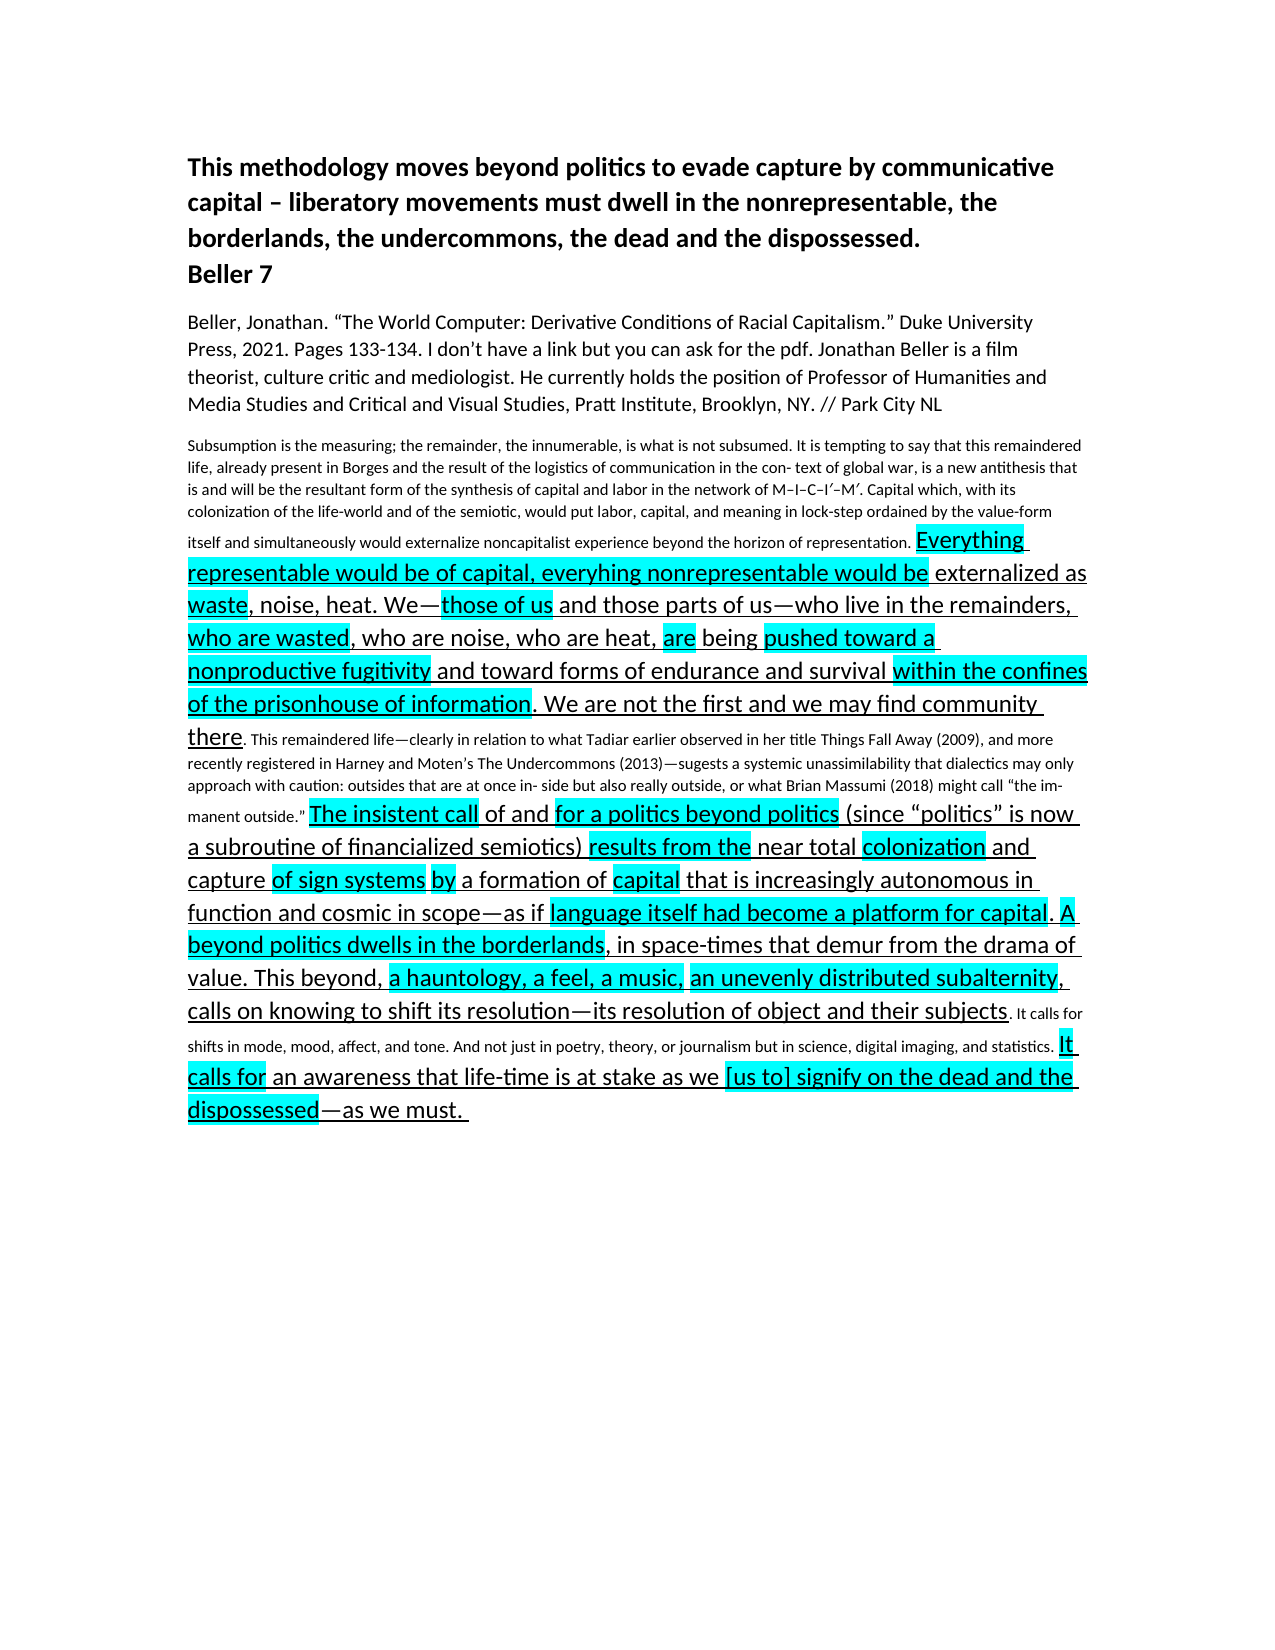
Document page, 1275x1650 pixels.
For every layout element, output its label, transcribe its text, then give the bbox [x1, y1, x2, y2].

text Beller 7 [187, 257, 1087, 290]
subtitle This methodology moves beyond politics to evade capture by communicative capital – liberatory movements must dwell in the nonrepresentable, the borderlands, the undercommons, the dead and the dispossessed. [187, 150, 1087, 254]
text Subsumption is the measuring; the remainder, the innumerable, is what is not subsumed. It is tempting to say that this remaindered life, already present in Borges and the result of the logistics of communication in the con- text of global war, is a new antithesis that is and will be the resultant form of the synthesis of capital and labor in the network of M–I–C–I′–M′. Capital which, with its colonization of the life-world and of the semiotic, would put labor, capital, and meaning in lock-step ordained by the value-form itself and simultaneously would externalize noncapitalist experience beyond the horizon of representation. Everything representable would be of capital, everyhing nonrepresentable would be externalized as waste, noise, heat. We—those of us and those parts of us—who live in the remainders, who are wasted, who are noise, who are heat, are being pushed toward a nonproductive fugitivity and toward forms of endurance and survival within the confines of the prisonhouse of information. We are not the first and we may find community there. This remaindered life—clearly in relation to what Tadiar earlier observed in her title Things Fall Away (2009), and more recently registered in Harney and Moten’s The Undercommons (2013)—sugests a systemic unassimilability that dialectics may only approach with caution: outsides that are at once in- side but also really outside, or what Brian Massumi (2018) might call “the im- manent outside.” The insistent call of and for a politics beyond politics (since “politics” is now a subroutine of financialized semiotics) results from the near total colonization and capture of sign systems by a formation of capital that is increasingly autonomous in function and cosmic in scope—as if language itself had become a platform for capital. A beyond politics dwells in the borderlands, in space-times that demur from the drama of value. This beyond, a hauntology, a feel, a music, an unevenly distributed subalternity, calls on knowing to shift its resolution—its resolution of object and their subjects. It calls for shifts in mode, mood, affect, and tone. And not just in poetry, theory, or journalism but in science, digital imaging, and statistics. It calls for an awareness that life-time is at stake as we [us to] signify on the dead and the dispossessed—as we must. [187, 682, 1087, 1125]
text Beller, Jonathan. “The World Computer: Derivative Conditions of Racial Capitalism.” Duke University Press, 2021. Pages 133-134. I don’t have a link but you can ask for the pdf. Jonathan Beller is a film theorist, culture critic and mediologist. He currently holds the position of Professor of Humanities and Media Studies and Critical and Visual Studies, Pratt Institute, Brooklyn, NY. // Park City NL [187, 309, 1087, 417]
